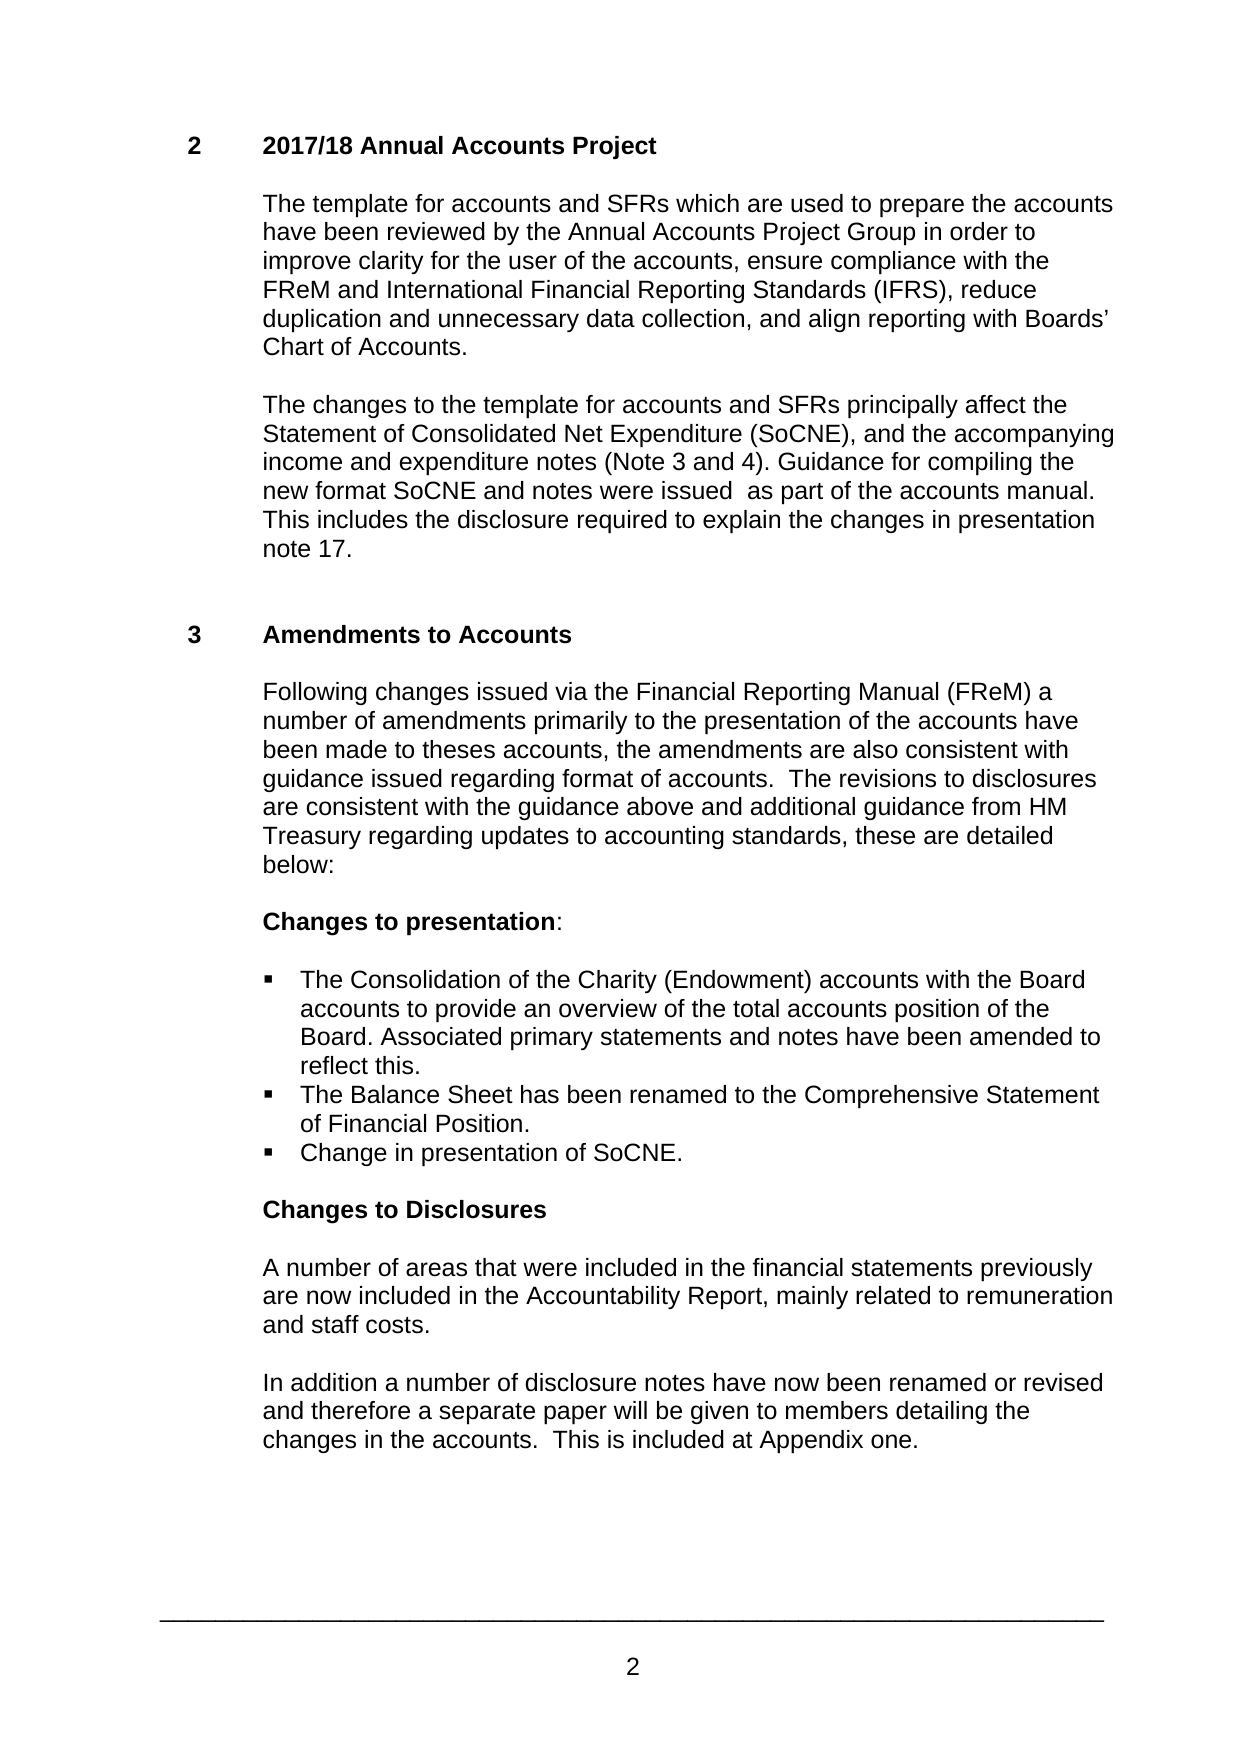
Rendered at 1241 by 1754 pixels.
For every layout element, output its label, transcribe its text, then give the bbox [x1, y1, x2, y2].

text Changes to presentation: [262, 907, 1122, 936]
list The Consolidation of the Charity (Endowment) accounts with the Board accounts to provide an overview of the total accounts position of the Board. Associated primary statements and notes have been amended to reflect this. [262, 965, 1122, 1080]
text Following changes issued via the Financial Reporting Manual (FReM) a number of amendments primarily to the presentation of the accounts have been made to theses accounts, the amendments are also consistent with guidance issued regarding format of accounts. The revisions to disclosures are consistent with the guidance above and additional guidance from HM Treasury regarding updates to accounting standards, these are detailed below: [262, 677, 1122, 878]
text The template for accounts and SFRs which are used to prepare the accounts have been reviewed by the Annual Accounts Project Group in order to improve clarity for the user of the accounts, ensure compliance with the FReM and International Financial Reporting Standards (IFRS), reduce duplication and unnecessary data collection, and align reporting with Boards’ Chart of Accounts. [262, 188, 1122, 361]
list Change in presentation of SoCNE. [262, 1137, 1122, 1166]
text The changes to the template for accounts and SFRs principally affect the Statement of Consolidated Net Expenditure (SoCNE), and the accompanying income and expenditure notes (Note 3 and 4). Guidance for compiling the new format SoCNE and notes were issued as part of the accounts manual. This includes the disclosure required to explain the changes in presentation note 17. [262, 390, 1122, 562]
list The Balance Sheet has been renamed to the Comprehensive Statement of Financial Position. [262, 1080, 1122, 1137]
text Changes to Disclosures [262, 1195, 1122, 1224]
text A number of areas that were included in the financial statements previously are now included in the Accountability Report, mainly related to remuneration and staff costs. [262, 1253, 1122, 1339]
text In addition a number of disclosure notes have now been renamed or revised and therefore a separate paper will be given to members detailing the changes in the accounts. This is included at Appendix one. [262, 1368, 1122, 1454]
subtitle Amendments to Accounts [187, 620, 1122, 648]
subtitle 2017/18 Annual Accounts Project [187, 131, 1122, 160]
